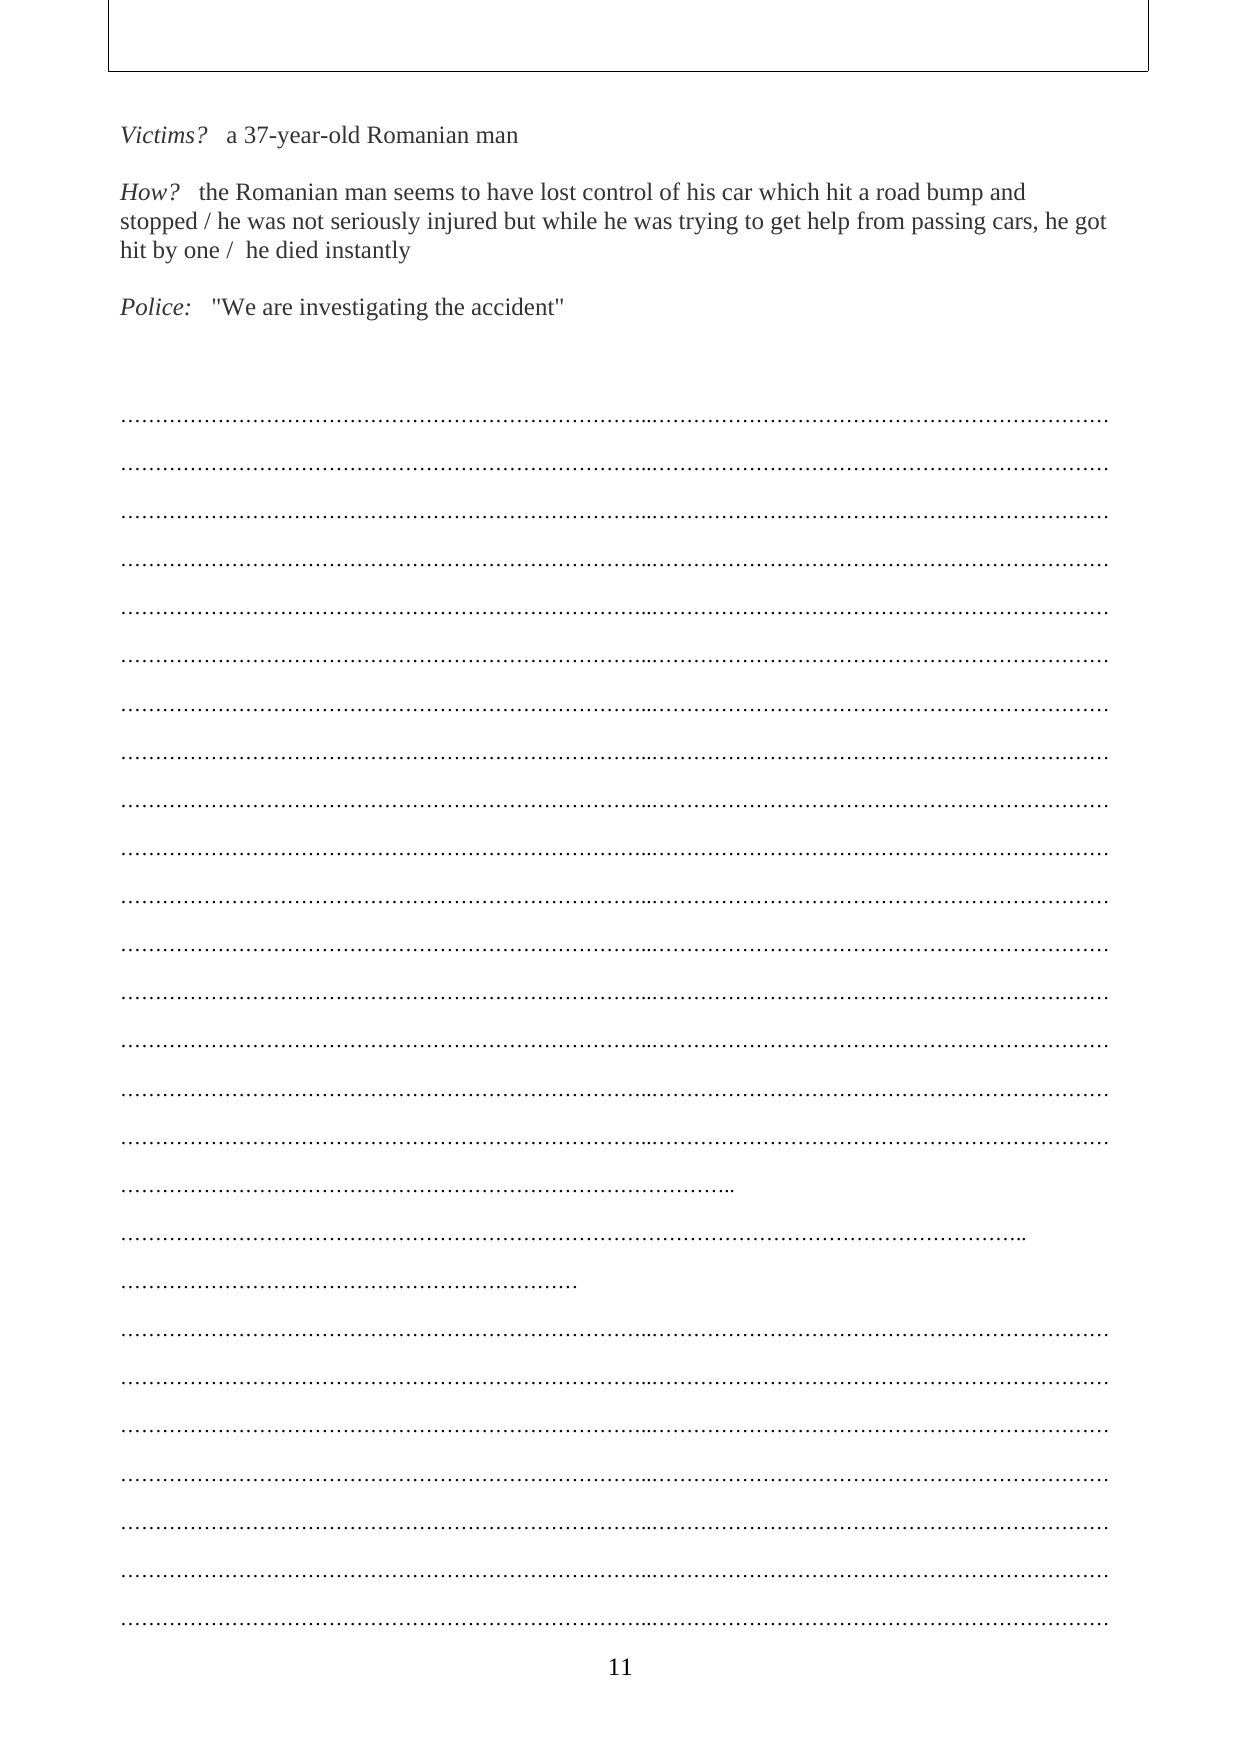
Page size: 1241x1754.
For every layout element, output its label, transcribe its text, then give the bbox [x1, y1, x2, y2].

text …………………………………………………………………..………………………………………………………… [120, 691, 1120, 716]
text …………………………………………………………………..………………………………………………………… [120, 932, 1120, 956]
text …………………………………………………………………..………………………………………………………… [120, 403, 1120, 427]
text Police: "We are investigating the accident" [120, 292, 1120, 321]
text …………………………………………………………………..………………………………………………………… [120, 1028, 1120, 1052]
text …………………………………………………………………..………………………………………………………… [120, 595, 1120, 619]
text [120, 1558, 1120, 1582]
text …………………………………………………………………..………………………………………………………… [120, 451, 1120, 475]
text …………………………………………………………………..………………………………………………………… [120, 739, 1120, 764]
text …………………………………………………………………..………………………………………………………… [120, 1317, 1120, 1341]
text …………………………………………………………………..………………………………………………………… [120, 643, 1120, 667]
text How? the Romanian man seems to have lost control of his car which hit a road bump and stopped / he was not seriously injured but while he was trying to get help from passing cars, he got hit by one / he died instantly [120, 177, 1120, 264]
text …………………………………………………………………..………………………………………………………… [120, 499, 1120, 523]
text …………………………………………………………………..………………………………………………………… [120, 1413, 1120, 1437]
text …………………………………………………………………..………………………………………………………… [120, 980, 1120, 1004]
text …………………………………………………………………..………………………………………………………… [120, 836, 1120, 860]
text …………………………………………………………………..………………………………………………………… [120, 547, 1120, 571]
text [120, 1606, 1120, 1630]
text ……………………………………………………………………………..…………………………………………………………………………………………………………………..………………………………………………………… [120, 1173, 1120, 1293]
text …………………………………………………………………..………………………………………………………… [120, 1076, 1120, 1101]
text Victims? a 37-year-old Romanian man [120, 120, 1120, 149]
text …………………………………………………………………..………………………………………………………… [120, 884, 1120, 908]
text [120, 1509, 1120, 1534]
text …………………………………………………………………..………………………………………………………… [120, 1365, 1120, 1389]
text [120, 1461, 1120, 1486]
text …………………………………………………………………..………………………………………………………… [120, 788, 1120, 812]
text …………………………………………………………………..………………………………………………………… [120, 1124, 1120, 1149]
